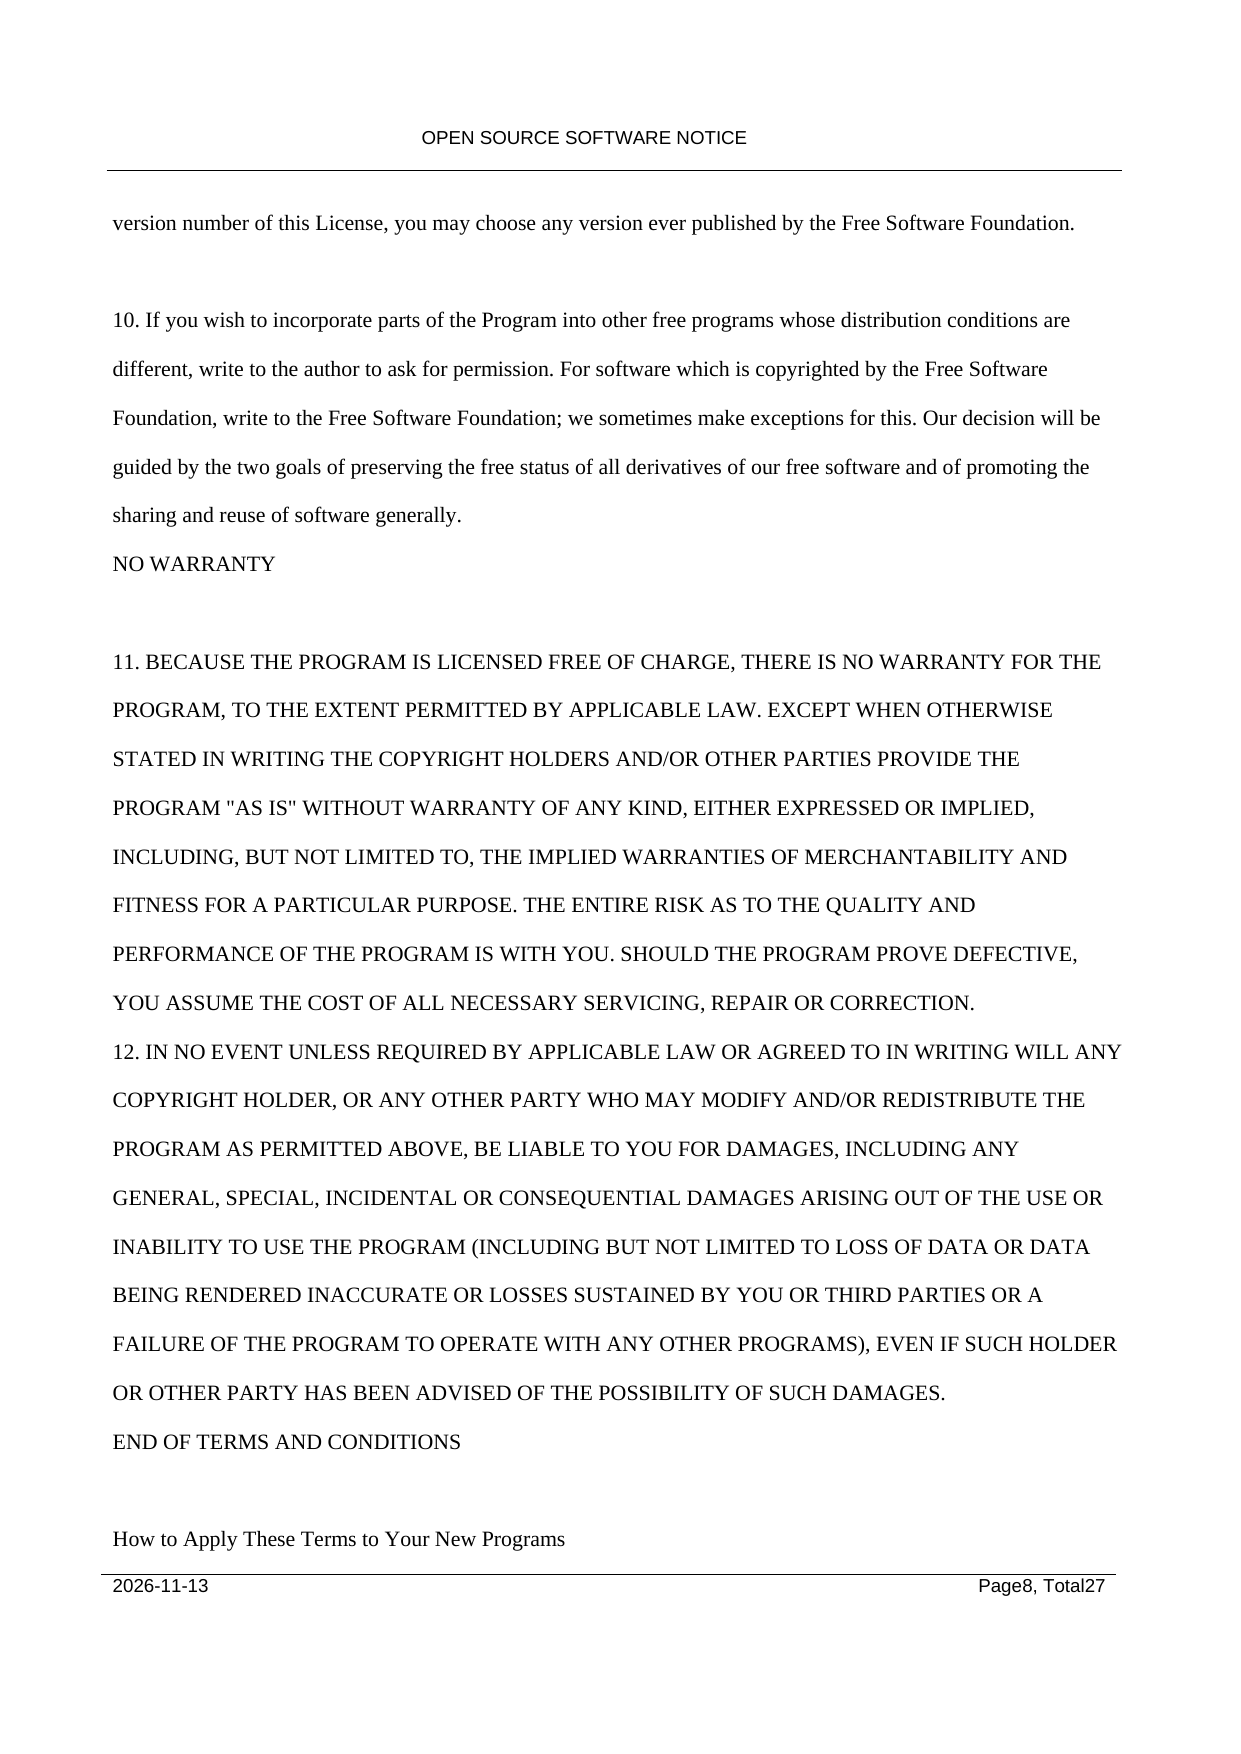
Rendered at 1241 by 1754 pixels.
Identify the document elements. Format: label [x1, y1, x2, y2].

text [112, 206, 1128, 1555]
